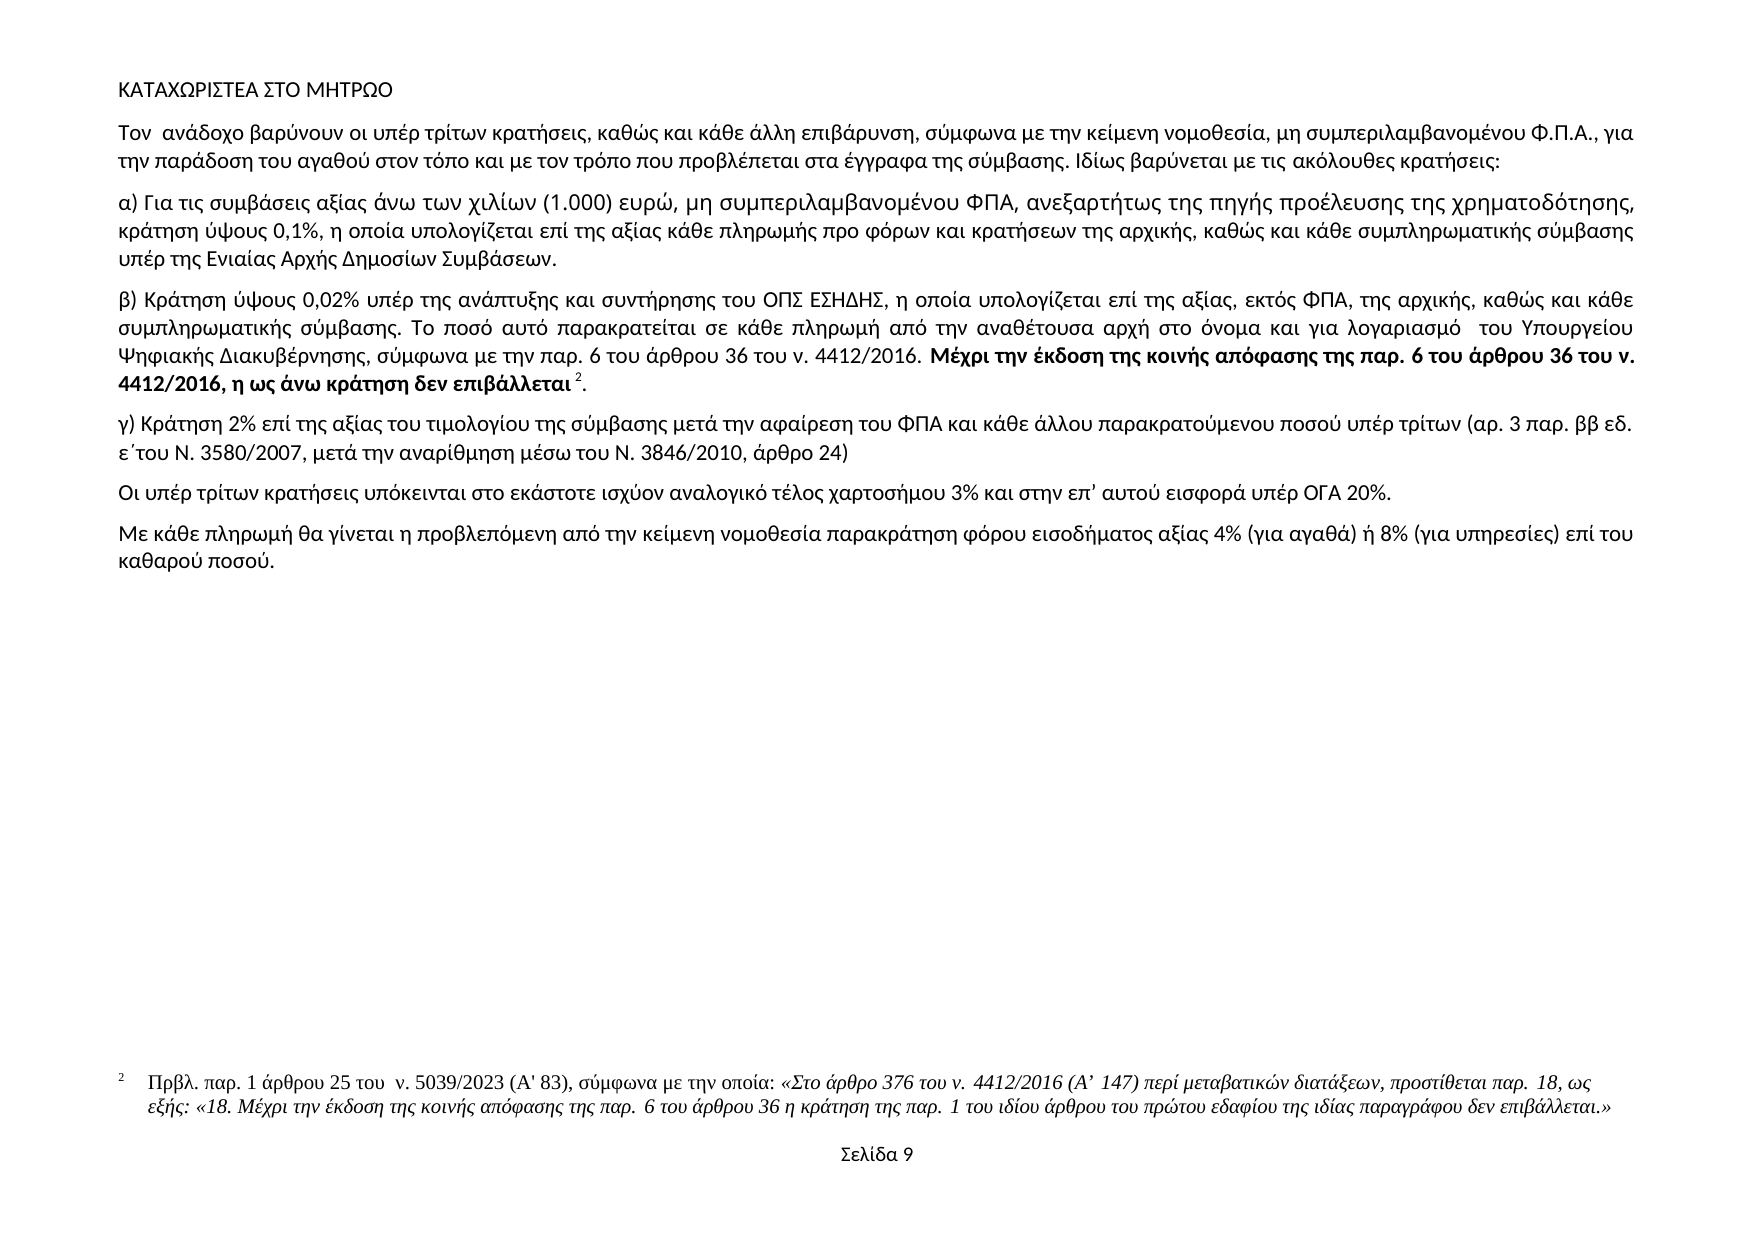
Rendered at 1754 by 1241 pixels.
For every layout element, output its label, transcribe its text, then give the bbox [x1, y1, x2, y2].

text Οι υπέρ τρίτων κρατήσεις υπόκεινται στο εκάστοτε ισχύον αναλογικό τέλος χαρτοσήμου 3% και στην επ’ αυτού εισφορά υπέρ ΟΓΑ 20%. [118, 478, 1636, 506]
text Toν ανάδοχο βαρύνουν οι υπέρ τρίτων κρατήσεις, καθώς και κάθε άλλη επιβάρυνση, σύμφωνα με την κείμενη νομοθεσία, μη συμπεριλαμβανομένου Φ.Π.Α., για την παράδοση του αγαθού στον τόπο και με τον τρόπο που προβλέπεται στα έγγραφα της σύμβασης. Ιδίως βαρύνεται με τις ακόλουθες κρατήσεις: [118, 118, 1636, 174]
text γ) Κράτηση 2% επί της αξίας του τιμολογίου της σύμβασης μετά την αφαίρεση του ΦΠΑ και κάθε άλλου παρακρατούμενου ποσού υπέρ τρίτων (αρ. 3 παρ. ββ εδ. ε΄του Ν. 3580/2007, μετά την αναρίθμηση μέσω του Ν. 3846/2010, άρθρο 24) [118, 409, 1636, 466]
text α) Για τις συμβάσεις αξίας άνω των χιλίων (1.000) ευρώ, μη συμπεριλαμβανομένου ΦΠΑ, ανεξαρτήτως της πηγής προέλευσης της χρηματοδότησης, κράτηση ύψους 0,1%, η οποία υπολογίζεται επί της αξίας κάθε πληρωμής προ φόρων και κρατήσεων της αρχικής, καθώς και κάθε συμπληρωματικής σύμβασης υπέρ της Ενιαίας Αρχής Δημοσίων Συμβάσεων. [118, 187, 1636, 272]
text β) Κράτηση ύψους 0,02% υπέρ της ανάπτυξης και συντήρησης του ΟΠΣ ΕΣΗΔΗΣ, η οποία υπολογίζεται επί της αξίας, εκτός ΦΠΑ, της αρχικής, καθώς και κάθε συμπληρωματικής σύμβασης. Το ποσό αυτό παρακρατείται σε κάθε πληρωμή από την αναθέτουσα αρχή στο όνομα και για λογαριασμό του Υπουργείου Ψηφιακής Διακυβέρνησης, σύμφωνα με την παρ. 6 του άρθρου 36 του ν. 4412/2016. Μέχρι την έκδοση της κοινής απόφασης της παρ. 6 του άρθρου 36 του ν. 4412/2016, η ως άνω κράτηση δεν επιβάλλεται . [118, 285, 1636, 397]
text Με κάθε πληρωμή θα γίνεται η προβλεπόμενη από την κείμενη νομοθεσία παρακράτηση φόρου εισοδήματος αξίας 4% (για αγαθά) ή 8% (για υπηρεσίες) επί του καθαρού ποσού. [118, 519, 1636, 575]
